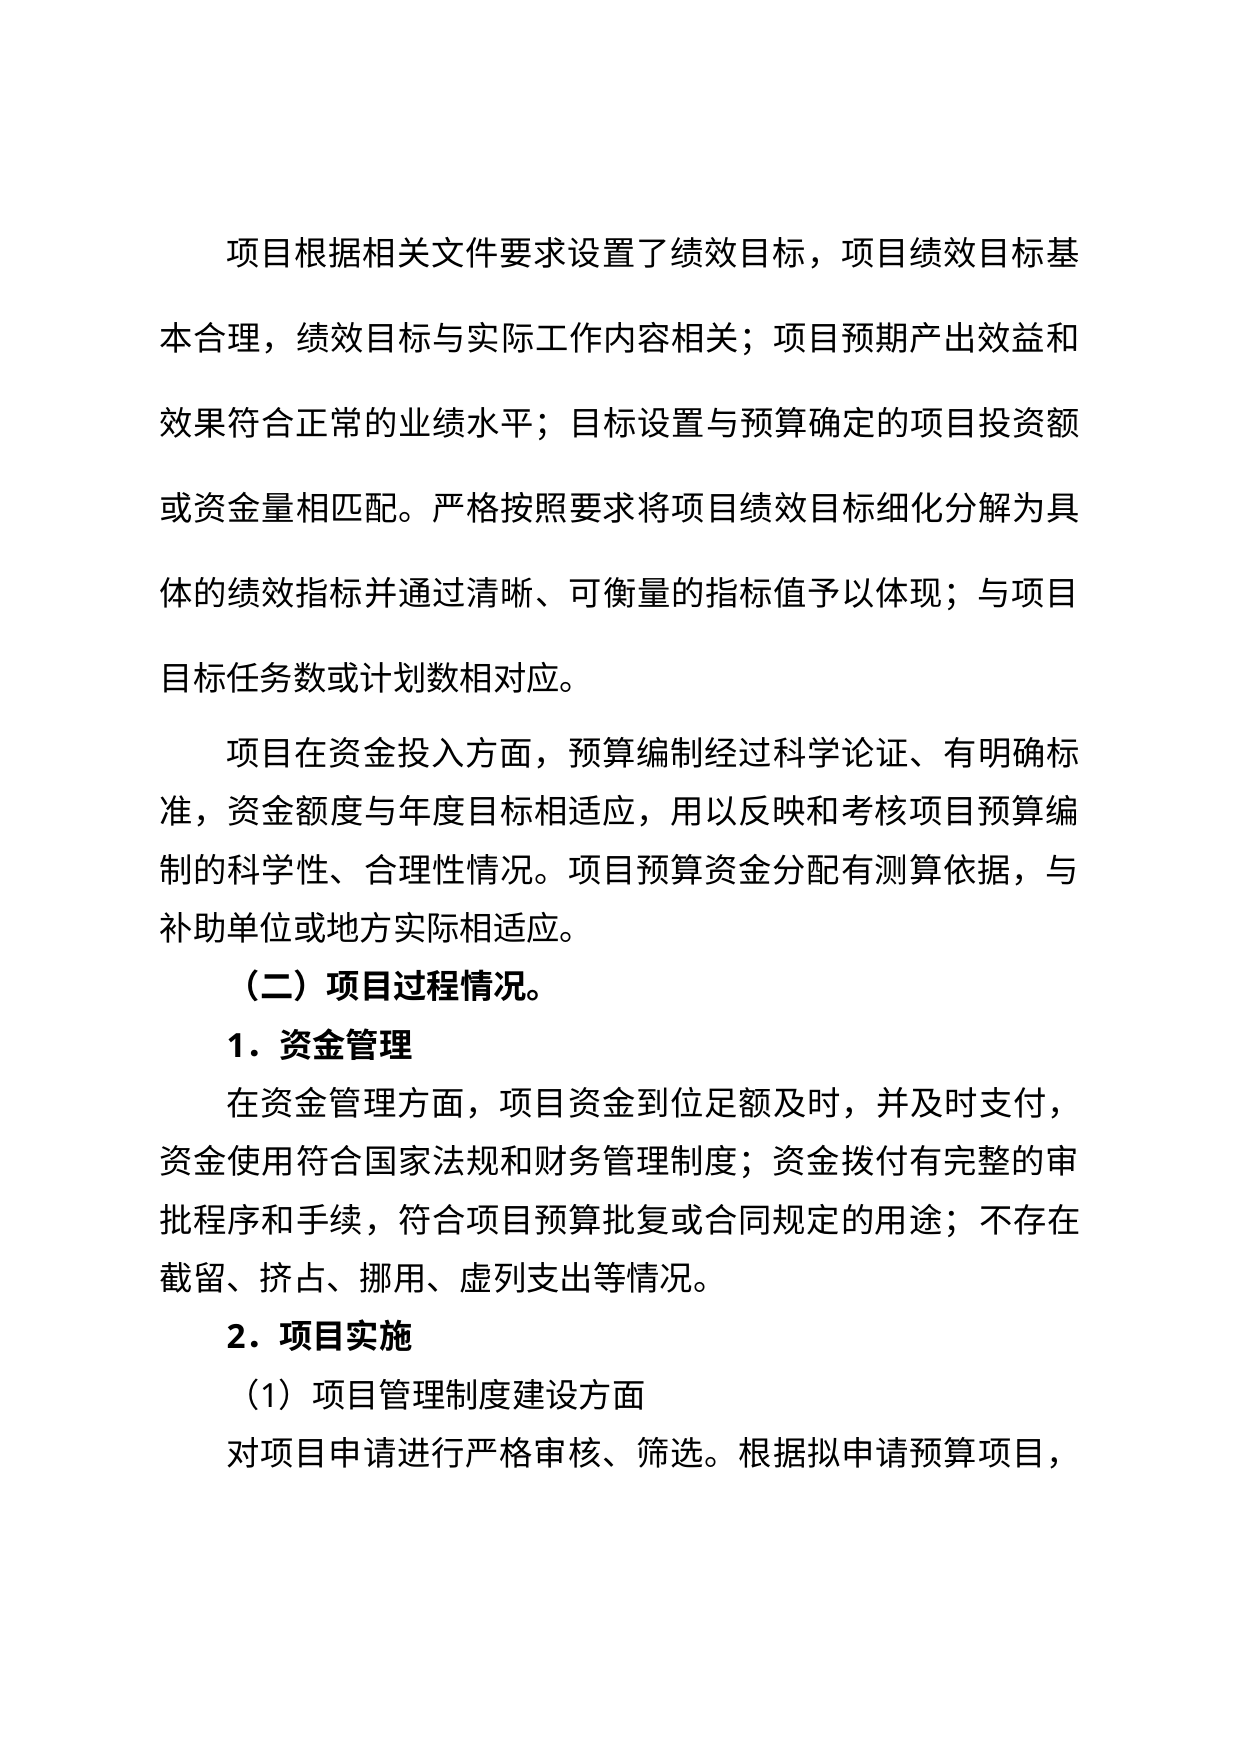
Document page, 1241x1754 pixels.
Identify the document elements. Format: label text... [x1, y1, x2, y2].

text 在资金管理方面，项目资金到位足额及时，并及时支付，资金使用符合国家法规和财务管理制度；资金拨付有完整的审批程序和手续，符合项目预算批复或合同规定的用途；不存在截留、挤占、挪用、虚列支出等情况。 [159, 1069, 1081, 1302]
text （二）项目过程情况。 [159, 952, 1081, 1010]
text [159, 1419, 1085, 1542]
text 项目根据相关文件要求设置了绩效目标，项目绩效目标基本合理，绩效目标与实际工作内容相关；项目预期产出效益和效果符合正常的业绩水平；目标设置与预算确定的项目投资额或资金量相匹配。严格按照要求将项目绩效目标细化分解为具体的绩效指标并通过清晰、可衡量的指标值予以体现；与项目目标任务数或计划数相对应。 [159, 209, 1081, 719]
text 项目在资金投入方面，预算编制经过科学论证、有明确标准，资金额度与年度目标相适应，用以反映和考核项目预算编制的科学性、合理性情况。项目预算资金分配有测算依据，与补助单位或地方实际相适应。 [159, 719, 1081, 952]
text 1．资金管理 [159, 1010, 1081, 1069]
text （1）项目管理制度建设方面 [159, 1360, 1081, 1419]
text 2．项目实施 [159, 1302, 1081, 1360]
